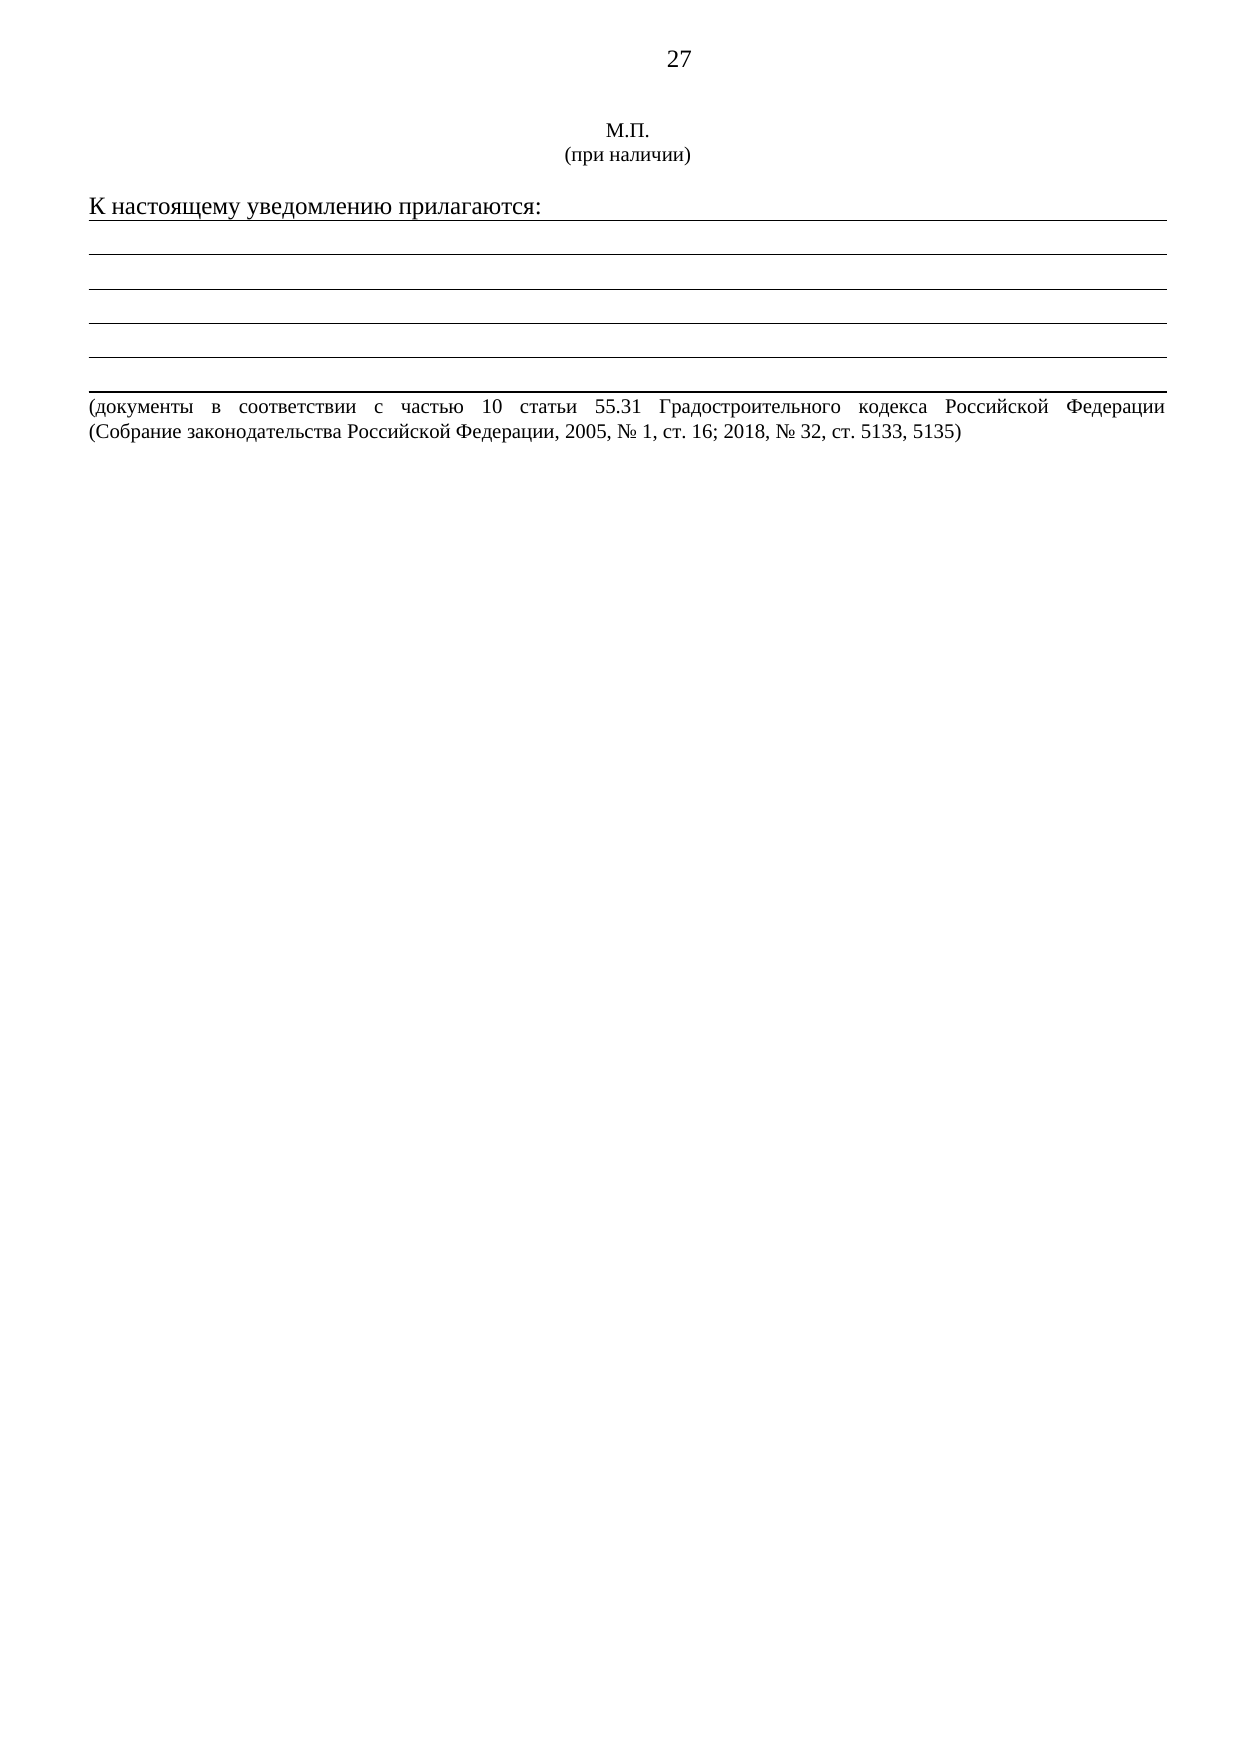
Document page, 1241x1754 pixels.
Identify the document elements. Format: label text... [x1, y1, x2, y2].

text М.П. (при наличии) [88, 118, 1167, 166]
text (документы в соответствии с частью 10 статьи 55.31 Градостроительного кодекса Российской Федерации (Собрание законодательства Российской Федерации, 2005, № 1, ст. 16; 2018, № 32, ст. 5133, 5135) [88, 392, 1167, 443]
text К настоящему уведомлению прилагаются: [88, 191, 1167, 220]
